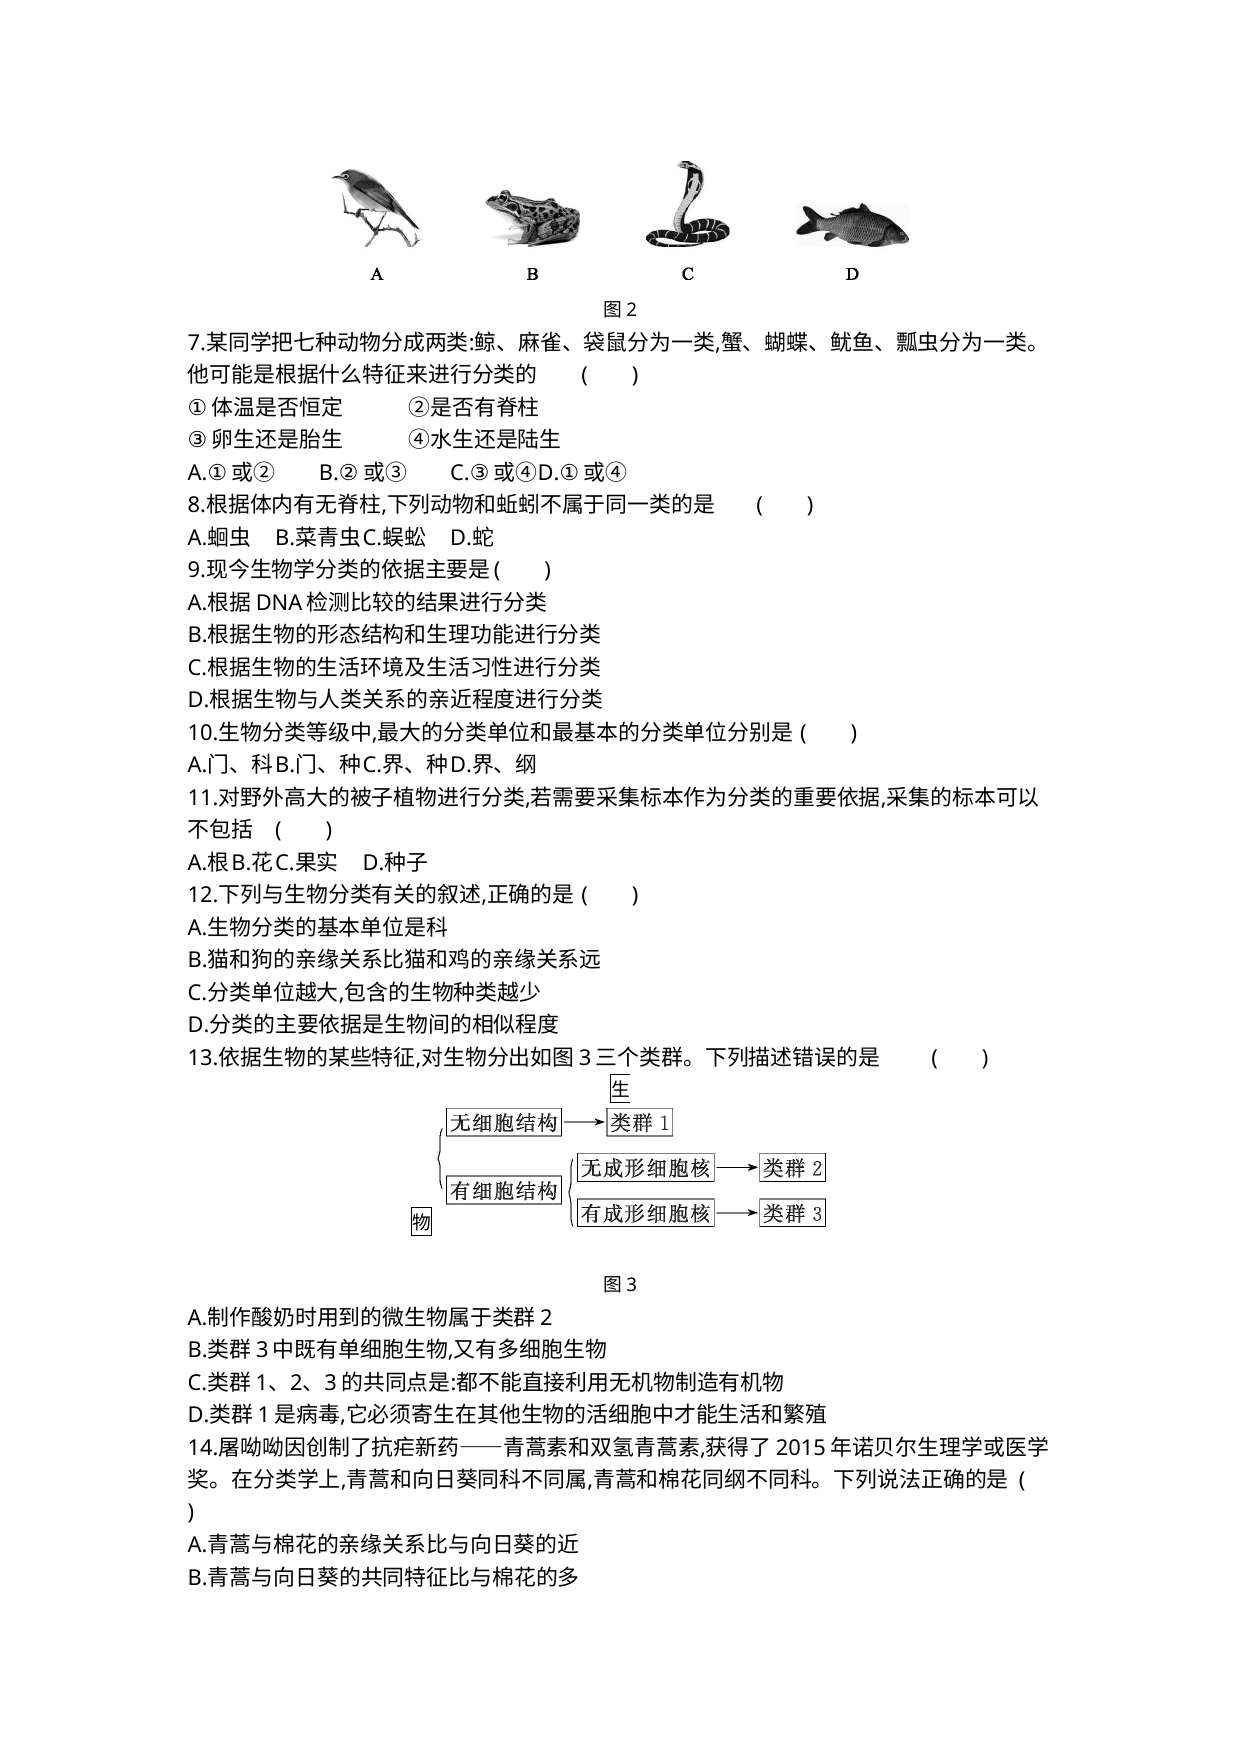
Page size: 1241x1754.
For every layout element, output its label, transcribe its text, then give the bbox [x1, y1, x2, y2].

text D.类群1是病毒,它必须寄生在其他生物的活细胞中才能生活和繁殖 [187, 1397, 1053, 1429]
text ③卵生还是胎生 ④水生还是陆生 [187, 422, 1053, 454]
text A.门、科 B.门、种 C.界、种 D.界、纲 [187, 747, 1053, 779]
text 9.现今生物学分类的依据主要是 ( ) [187, 552, 1053, 584]
text D.分类的主要依据是生物间的相似程度 [187, 1007, 1053, 1039]
picture [331, 161, 909, 280]
text 13.依据生物的某些特征,对生物分出如图3三个类群。下列描述错误的是 ( ) [187, 1039, 1053, 1072]
text 图3 [187, 1267, 1053, 1299]
text A.蛔虫 B.菜青虫 C.蜈蚣 D.蛇 [187, 519, 1053, 552]
text B.猫和狗的亲缘关系比猫和鸡的亲缘关系远 [187, 942, 1053, 974]
text 14.屠呦呦因创制了抗疟新药——青蒿素和双氢青蒿素,获得了2015年诺贝尔生理学或医学奖。在分类学上,青蒿和向日葵同科不同属,青蒿和棉花同纲不同科。下列说法正确的是 ( ) [187, 1429, 1053, 1527]
text A.生物分类的基本单位是科 [187, 909, 1053, 942]
picture [432, 1104, 829, 1230]
text 10.生物分类等级中,最大的分类单位和最基本的分类单位分别是 ( ) [187, 714, 1053, 747]
text C.根据生物的生活环境及生活习性进行分类 [187, 649, 1053, 682]
text 7.某同学把七种动物分成两类:鲸、麻雀、袋鼠分为一类,蟹、蝴蝶、鱿鱼、瓢虫分为一类。他可能是根据什么特征来进行分类的 ( ) [187, 324, 1053, 389]
text ①体温是否恒定 ②是否有脊柱 [187, 389, 1053, 422]
text A.根据DNA检测比较的结果进行分类 [187, 584, 1053, 617]
text B.类群3中既有单细胞生物,又有多细胞生物 [187, 1332, 1053, 1364]
text A.根 B.花 C.果实 D.种子 [187, 844, 1053, 877]
text C.分类单位越大,包含的生物种类越少 [187, 974, 1053, 1007]
text A.制作酸奶时用到的微生物属于类群2 [187, 1299, 1053, 1332]
text 8.根据体内有无脊柱,下列动物和蚯蚓不属于同一类的是 ( ) [187, 487, 1053, 519]
text D.根据生物与人类关系的亲近程度进行分类 [187, 682, 1053, 714]
text 图2 [187, 292, 1053, 324]
text A.青蒿与棉花的亲缘关系比与向日葵的近 [187, 1527, 1053, 1559]
text A.①或② B.②或③ C.③或④ D.①或④ [187, 454, 1053, 487]
text 11.对野外高大的被子植物进行分类,若需要采集标本作为分类的重要依据,采集的标本可以不包括 ( ) [187, 779, 1053, 844]
text B.根据生物的形态结构和生理功能进行分类 [187, 617, 1053, 649]
text 12.下列与生物分类有关的叙述,正确的是 ( ) [187, 877, 1053, 909]
text B.青蒿与向日葵的共同特征比与棉花的多 [187, 1559, 1053, 1592]
text C.类群1、2、3的共同点是:都不能直接利用无机物制造有机物 [187, 1364, 1053, 1397]
